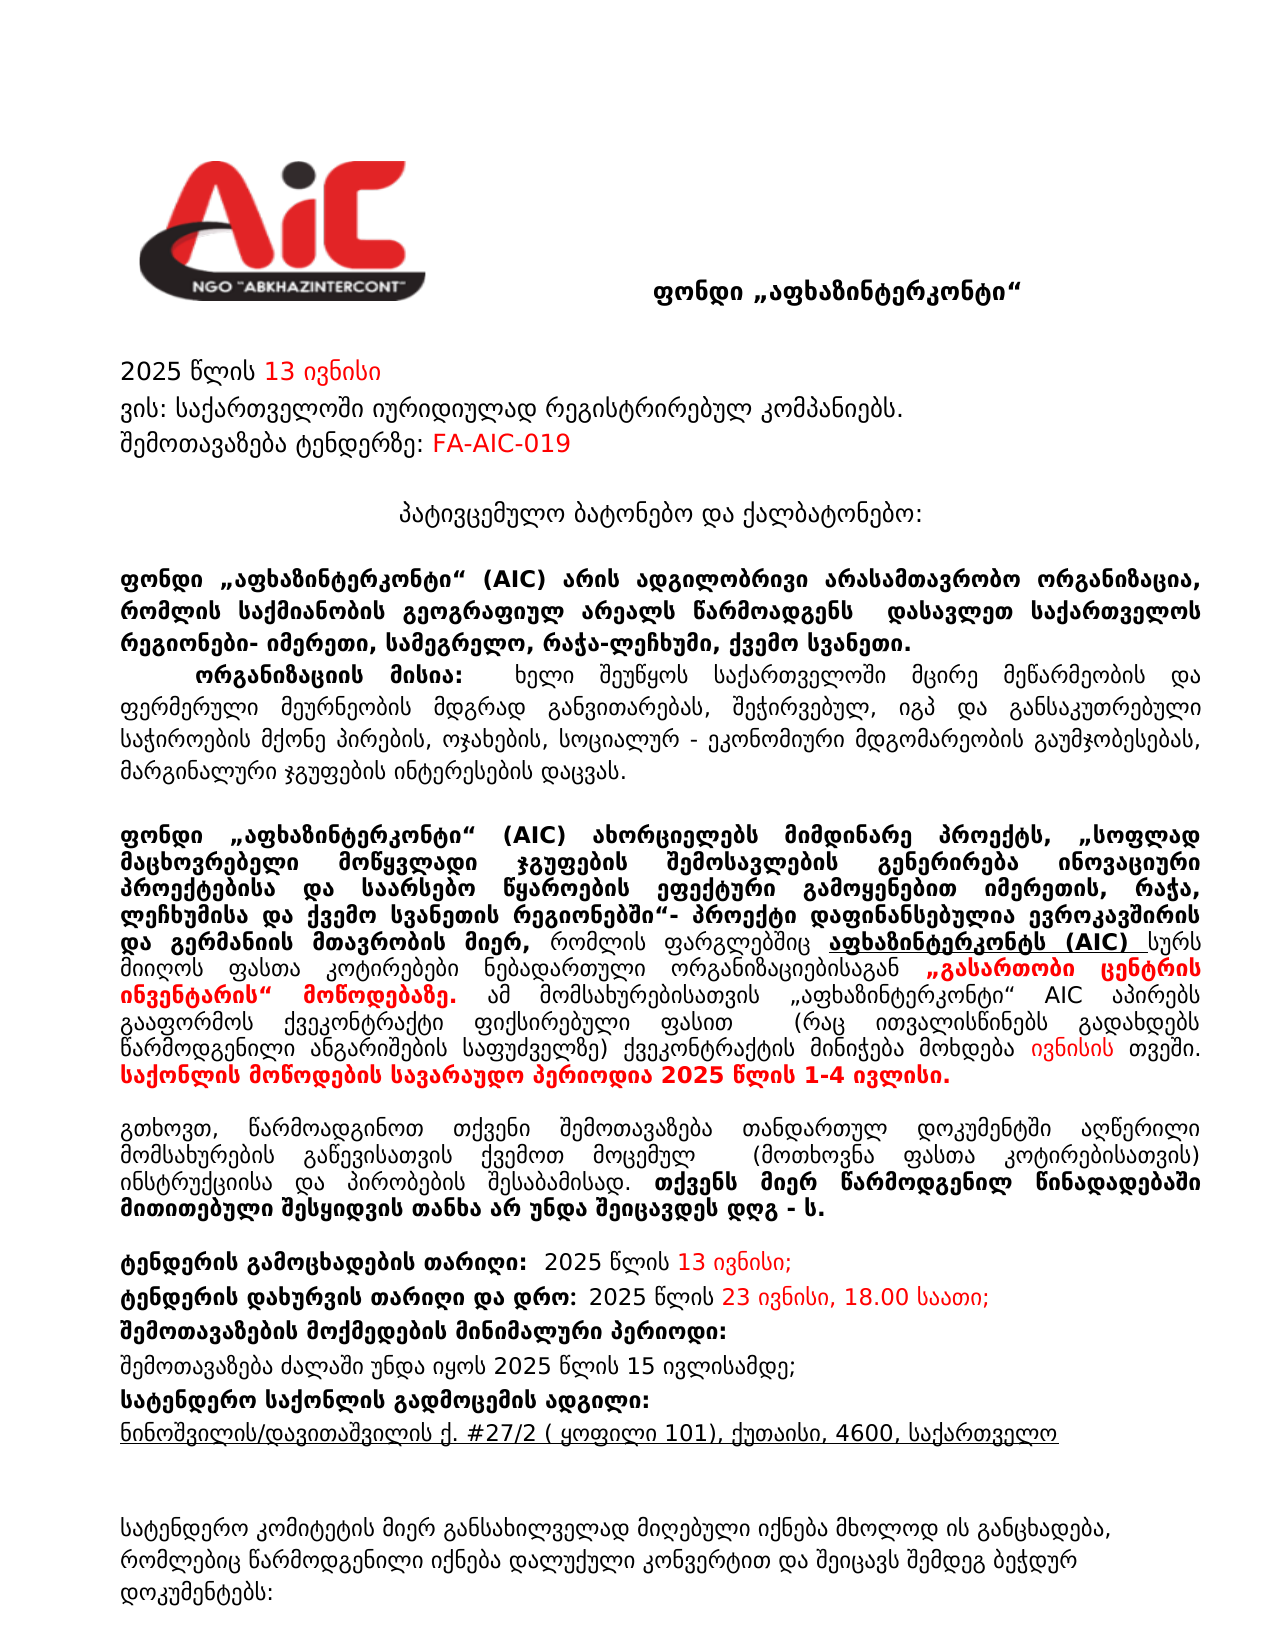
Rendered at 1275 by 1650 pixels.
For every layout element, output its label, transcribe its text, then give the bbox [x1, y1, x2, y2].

text ორგანიზაციის მისია: ხელი შეუწყოს საქართველოში მცირე მეწარმეობის და ფერმერული მეურნეობის მდგრად განვითარებას, შეჭირვებულ, იგპ და განსაკუთრებული საჭიროების მქონე პირების, ოჯახების, სოციალურ - ეკონომიური მდგომარეობის გაუმჯობესებას, მარგინალური ჯგუფების ინტერესების დაცვას. [120, 662, 1201, 785]
text ვის: საქართველოში იურიდიულად რეგისტრირებულ კომპანიებს. [120, 395, 1201, 424]
text 2025 წლის 13 ივნისი [120, 354, 1201, 388]
text პატივცემულო ბატონებო და ქალბატონებო: [120, 500, 1201, 529]
text სატენდერო საქონლის გადმოცემის ადგილი: [120, 1388, 1201, 1414]
text ფონდი „აფხაზინტერკონტი“ (AIC) ახორციელებს მიმდინარე პროექტს, „სოფლად მაცხოვრებელი მოწყვლადი ჯგუფების შემოსავლების გენერირება ინოვაციური პროექტებისა და საარსებო წყაროების ეფექტური გამოყენებით იმერეთის, რაჭა, ლეჩხუმისა და ქვემო სვანეთის რეგიონებში“- პროექტი დაფინანსებულია ევროკავშირის და გერმანიის მთავრობის მიერ, რომლის ფარგლებშიც აფხაზინტერკონტს (AIC) სურს მიიღოს ფასთა კოტირებები ნებადართული ორგანიზაციებისაგან „გასართობი ცენტრის ინვენტარის“ მოწოდებაზე. ამ მომსახურებისათვის „აფხაზინტერკონტი“ AIC აპირებს გააფორმოს ქვეკონტრაქტი ფიქსირებული ფასით (რაც ითვალისწინებს გადახდებს წარმოდგენილი ანგარიშების საფუძველზე) ქვეკონტრაქტის მინიჭება მოხდება ივნისის თვეში. საქონლის მოწოდების სავარაუდო პერიოდია 2025 წლის 1-4 ივლისი. [120, 822, 1201, 1089]
text ფონდი „აფხაზინტერკონტი“ (AIC) არის ადგილობრივი არასამთავრობო ორგანიზაცია, რომლის საქმიანობის გეოგრაფიულ არეალს წარმოადგენს დასავლეთ საქართველოს რეგიონები- იმერეთი, სამეგრელო, რაჭა-ლეჩხუმი, ქვემო სვანეთი. [120, 566, 1201, 657]
text შემოთავაზების მოქმედების მინიმალური პერიოდი: [120, 1318, 1201, 1345]
text გთხოვთ, წარმოადგინოთ თქვენი შემოთავაზება თანდართულ დოკუმენტში აღწერილი მომსახურების გაწევისათვის ქვემოთ მოცემულ (მოთხოვნა ფასთა კოტირებისათვის) ინსტრუქციისა და პირობების შესაბამისად. თქვენს მიერ წარმოდგენილ წინადადებაში მითითებული შესყიდვის თანხა არ უნდა შეიცავდეს დღგ - ს. [120, 1115, 1201, 1222]
picture [139, 161, 426, 301]
text შემოთავაზება ტენდერზე: FA-AIC-019 [120, 430, 1201, 459]
text შემოთავაზება ძალაში უნდა იყოს 2025 წლის 15 ივლისამდე; [120, 1350, 1201, 1381]
text სატენდერო კომიტეტის მიერ განსახილველად მიღებული იქნება მხოლოდ ის განცხადება, რომლებიც წარმოდგენილი იქნება დალუქული კონვერტით და შეიცავს შემდეგ ბეჭდურ დოკუმენტებს: [120, 1516, 1201, 1606]
text ტენდერის გამოცხადების თარიღი: 2025 წლის 13 ივნისი; [120, 1249, 1201, 1275]
text ტენდერის დახურვის თარიღი და დრო: 2025 წლის 23 ივნისი, 18.00 საათი; [120, 1281, 1201, 1312]
text ნინოშვილის/დავითაშვილის ქ. #27/2 ( ყოფილი 101), ქუთაისი, 4600, საქართველო [120, 1420, 1201, 1446]
